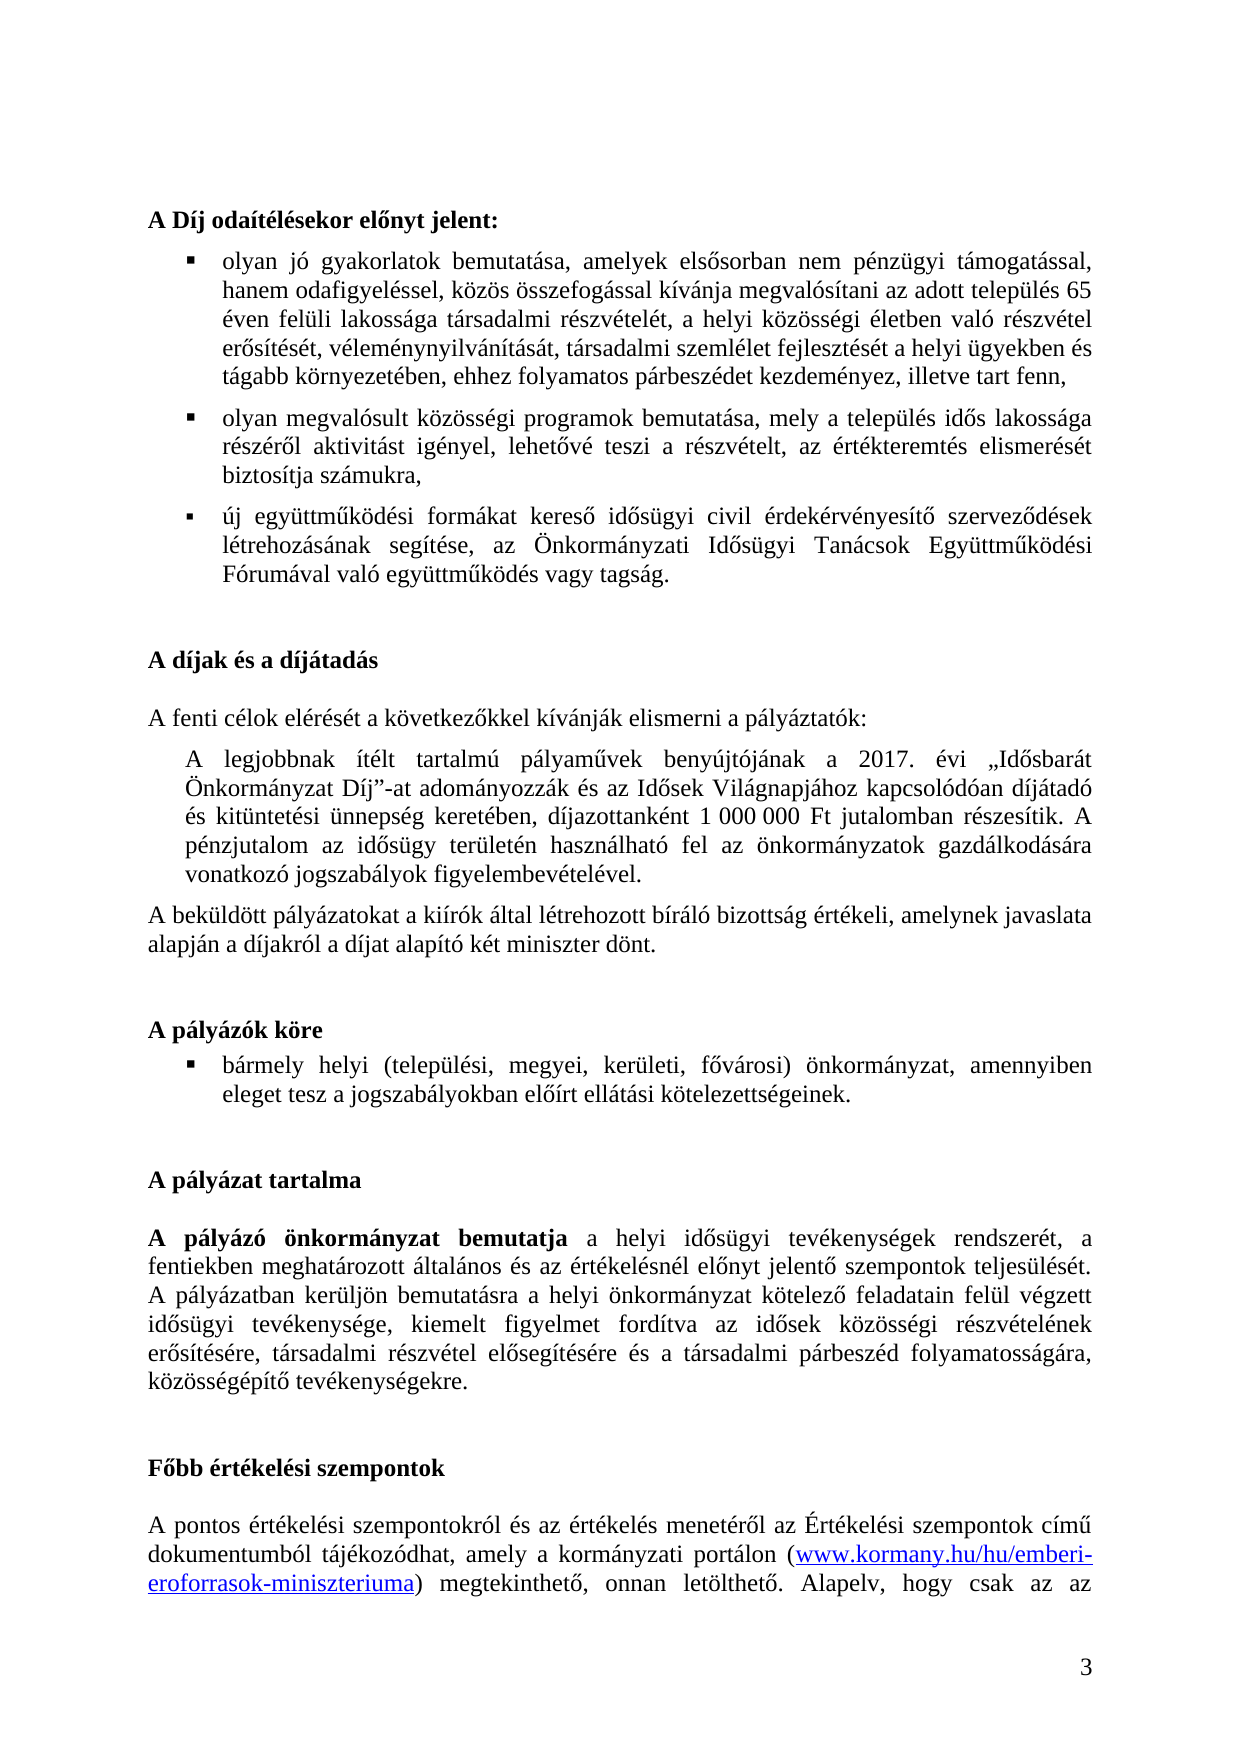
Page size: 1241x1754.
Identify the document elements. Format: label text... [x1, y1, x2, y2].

text A fenti célok elérését a következőkkel kívánják elismerni a pályáztatók: [148, 703, 1093, 731]
list új együttműködési formákat kereső idősügyi civil érdekérvényesítő szerveződések létrehozásának segítése, az Önkormányzati Idősügyi Tanácsok Együttműködési Fórumával való együttműködés vagy tagság. [185, 501, 1093, 588]
list olyan jó gyakorlatok bemutatása, amelyek elsősorban nem pénzügyi támogatással, hanem odafigyeléssel, közös összefogással kívánja megvalósítani az adott település 65 éven felüli lakossága társadalmi részvételét, a helyi közösségi életben való részvétel erősítését, véleménynyilvánítását, társadalmi szemlélet fejlesztését a helyi ügyekben és tágabb környezetében, ehhez folyamatos párbeszédet kezdeményez, illetve tart fenn, [185, 246, 1093, 390]
list bármely helyi (települési, megyei, kerületi, fővárosi) önkormányzat, amennyiben eleget tesz a jogszabályokban előírt ellátási kötelezettségeinek. [185, 1050, 1093, 1108]
text A díjak és a díjátadás [148, 645, 1093, 674]
text Főbb értékelési szempontok [148, 1453, 1093, 1481]
text A pályázat tartalma [148, 1165, 1093, 1194]
text A beküldött pályázatokat a kiírók által létrehozott bíráló bizottság értékeli, amelynek javaslata alapján a díjakról a díjat alapító két miniszter dönt. [148, 900, 1093, 958]
text A Díj odaítélésekor előnyt jelent: [148, 205, 1093, 234]
text A pályázók köre [148, 1015, 1093, 1044]
list olyan megvalósult közösségi programok bemutatása, mely a település idős lakossága részéről aktivitást igényel, lehetővé teszi a részvételt, az értékteremtés elismerését biztosítja számukra, [185, 403, 1093, 489]
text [148, 1510, 1093, 1596]
text A legjobbnak ítélt tartalmú pályaművek benyújtójának a 2017. évi „Idősbarát Önkormányzat Díj”-at adományozzák és az Idősek Világnapjához kapcsolódóan díjátadó és kitüntetési ünnepség keretében, díjazottanként jutalomban részesítik. A pénzjutalom az idősügy területén használható fel az önkormányzatok gazdálkodására vonatkozó jogszabályok figyelembevételével. [185, 744, 1093, 888]
text A pályázó önkormányzat bemutatja a helyi idősügyi tevékenységek rendszerét, a fentiekben meghatározott általános és az értékelésnél előnyt jelentő szempontok teljesülését. A pályázatban kerüljön bemutatásra a helyi önkormányzat kötelező feladatain felül végzett idősügyi tevékenysége, kiemelt figyelmet fordítva az idősek közösségi részvételének erősítésére, társadalmi részvétel elősegítésére és a társadalmi párbeszéd folyamatosságára, közösségépítő tevékenységekre. [148, 1223, 1093, 1395]
